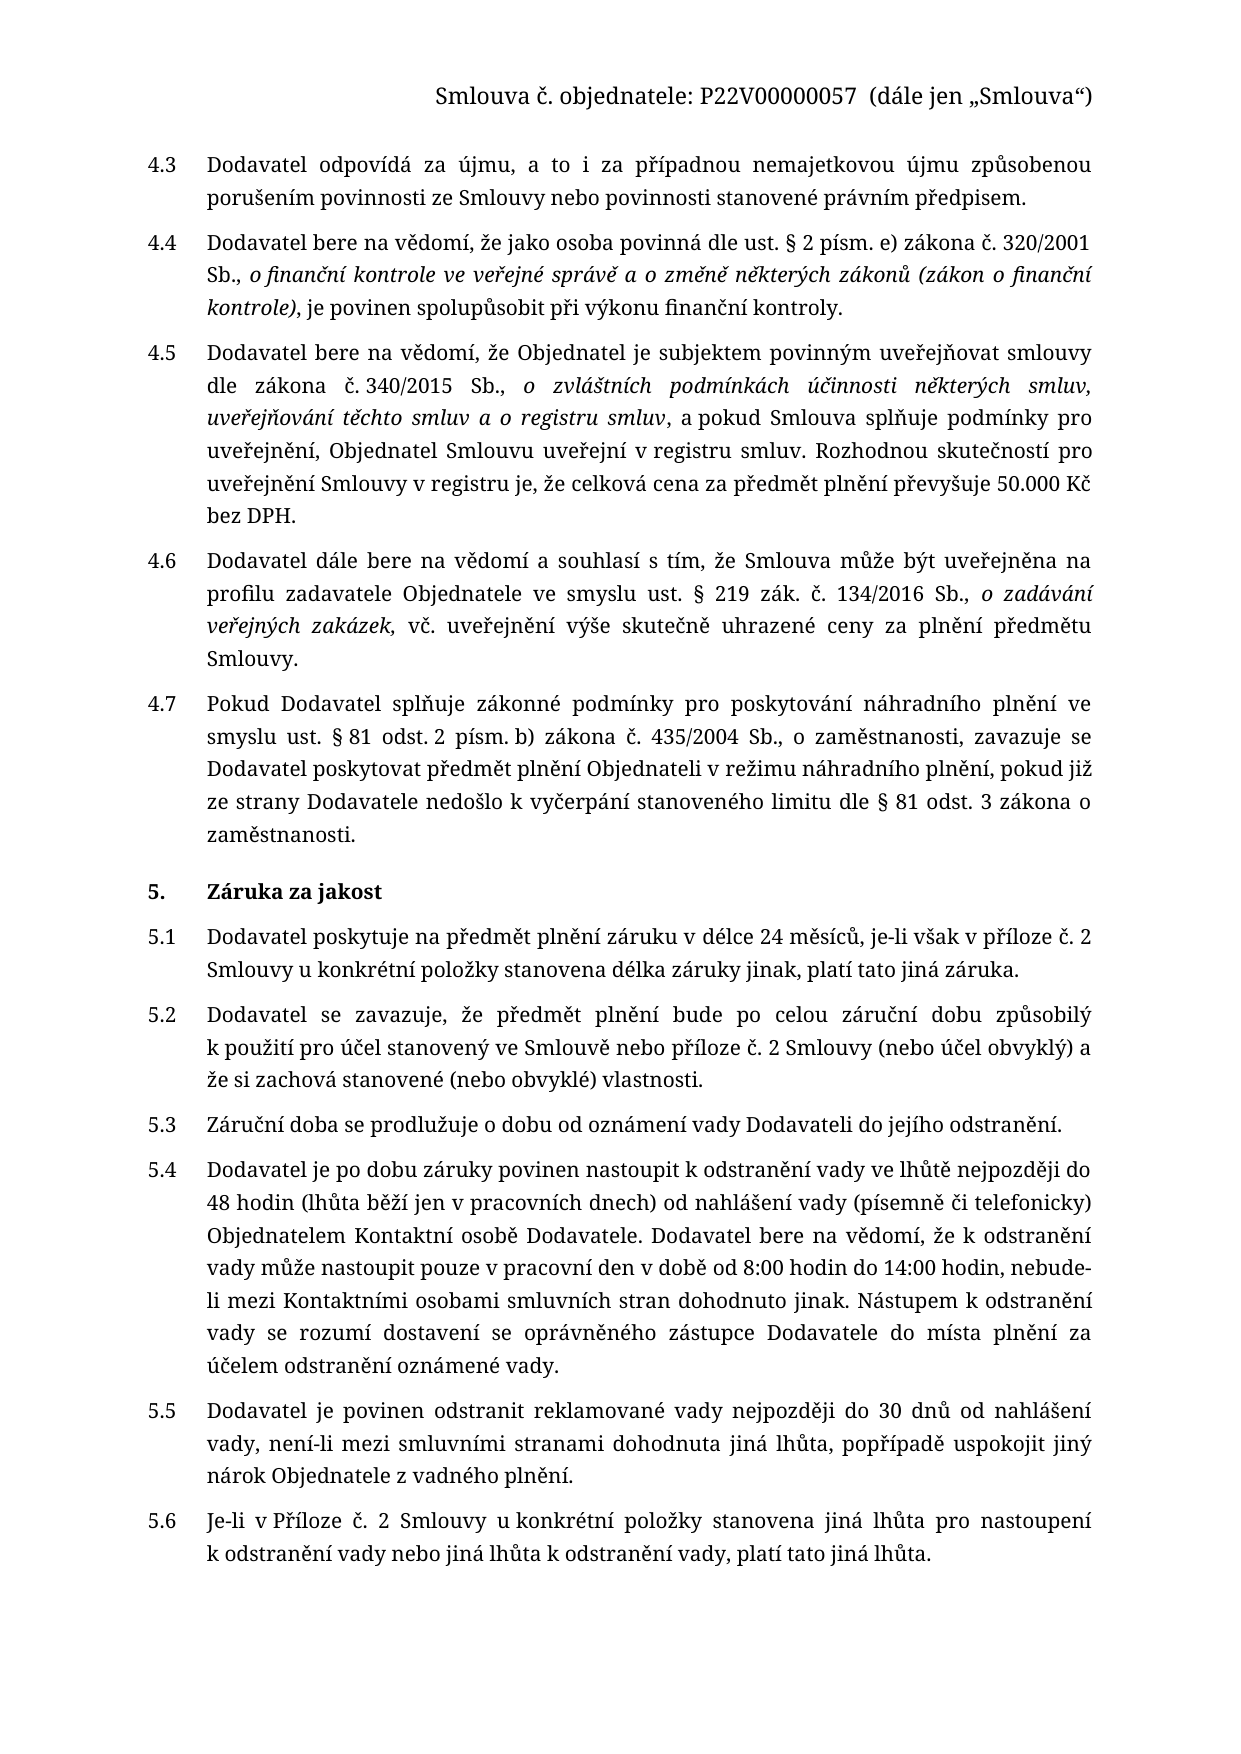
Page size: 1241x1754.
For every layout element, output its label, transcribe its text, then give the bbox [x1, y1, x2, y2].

list Je-li v Příloze č. 2 Smlouvy u konkrétní položky stanovena jiná lhůta pro nastoupení k odstranění vady nebo jiná lhůta k odstranění vady, platí tato jiná lhůta. [148, 1507, 1093, 1568]
list Pokud Dodavatel splňuje zákonné podmínky pro poskytování náhradního plnění ve smyslu ust. § 81 odst. 2 písm. b) zákona č. 435/2004 Sb., o zaměstnanosti, zavazuje se Dodavatel poskytovat předmět plnění Objednateli v režimu náhradního plnění, pokud již ze strany Dodavatele nedošlo k vyčerpání stanoveného limitu dle § 81 odst. 3 zákona o zaměstnanosti. [148, 689, 1093, 848]
list Dodavatel se zavazuje, že předmět plnění bude po celou záruční dobu způsobilý k použití pro účel stanovený ve Smlouvě nebo příloze č. 2 Smlouvy (nebo účel obvyklý) a že si zachová stanovené (nebo obvyklé) vlastnosti. [148, 1000, 1093, 1094]
list Dodavatel bere na vědomí, že jako osoba povinná dle ust. § 2 písm. e) zákona č. 320/2001 Sb., o finanční kontrole ve veřejné správě a o změně některých zákonů (zákon o finanční kontrole), je povinen spolupůsobit při výkonu finanční kontroly. [148, 228, 1093, 322]
list Záruční doba se prodlužuje o dobu od oznámení vady Dodavateli do jejího odstranění. [148, 1110, 1093, 1139]
list Dodavatel poskytuje na předmět plnění záruku v délce 24 měsíců, je-li však v příloze č. 2 Smlouvy u konkrétní položky stanovena délka záruky jinak, platí tato jiná záruka. [148, 922, 1093, 983]
list Dodavatel odpovídá za újmu, a to i za případnou nemajetkovou újmu způsobenou porušením povinnosti ze Smlouvy nebo povinnosti stanovené právním předpisem. [148, 150, 1093, 211]
list Dodavatel je povinen odstranit reklamované vady nejpozději do 30 dnů od nahlášení vady, není-li mezi smluvními stranami dohodnuta jiná lhůta, popřípadě uspokojit jiný nárok Objednatele z vadného plnění. [148, 1396, 1093, 1490]
list Dodavatel dále bere na vědomí a souhlasí s tím, že Smlouva může být uveřejněna na profilu zadavatele Objednatele ve smyslu ust. § 219 zák. č. 134/2016 Sb., o zadávání veřejných zakázek, vč. uveřejnění výše skutečně uhrazené ceny za plnění předmětu Smlouvy. [148, 546, 1093, 673]
list Dodavatel bere na vědomí, že Objednatel je subjektem povinným uveřejňovat smlouvy dle zákona č. 340/2015 Sb., o zvláštních podmínkách účinnosti některých smluv, uveřejňování těchto smluv a o registru smluv, a pokud Smlouva splňuje podmínky pro uveřejnění, Objednatel Smlouvu uveřejní v registru smluv. Rozhodnou skutečností pro uveřejnění Smlouvy v registru je, že celková cena za předmět plnění převyšuje 50.000 Kč bez DPH. [148, 338, 1093, 530]
list Záruka za jakost [148, 877, 1093, 906]
list Dodavatel je po dobu záruky povinen nastoupit k odstranění vady ve lhůtě nejpozději do 48 hodin (lhůta běží jen v pracovních dnech) od nahlášení vady (písemně či telefonicky) Objednatelem Kontaktní osobě Dodavatele. Dodavatel bere na vědomí, že k odstranění vady může nastoupit pouze v pracovní den v době od 8:00 hodin do 14:00 hodin, nebude-li mezi Kontaktními osobami smluvních stran dohodnuto jinak. Nástupem k odstranění vady se rozumí dostavení se oprávněného zástupce Dodavatele do místa plnění za účelem odstranění oznámené vady. [148, 1156, 1093, 1379]
